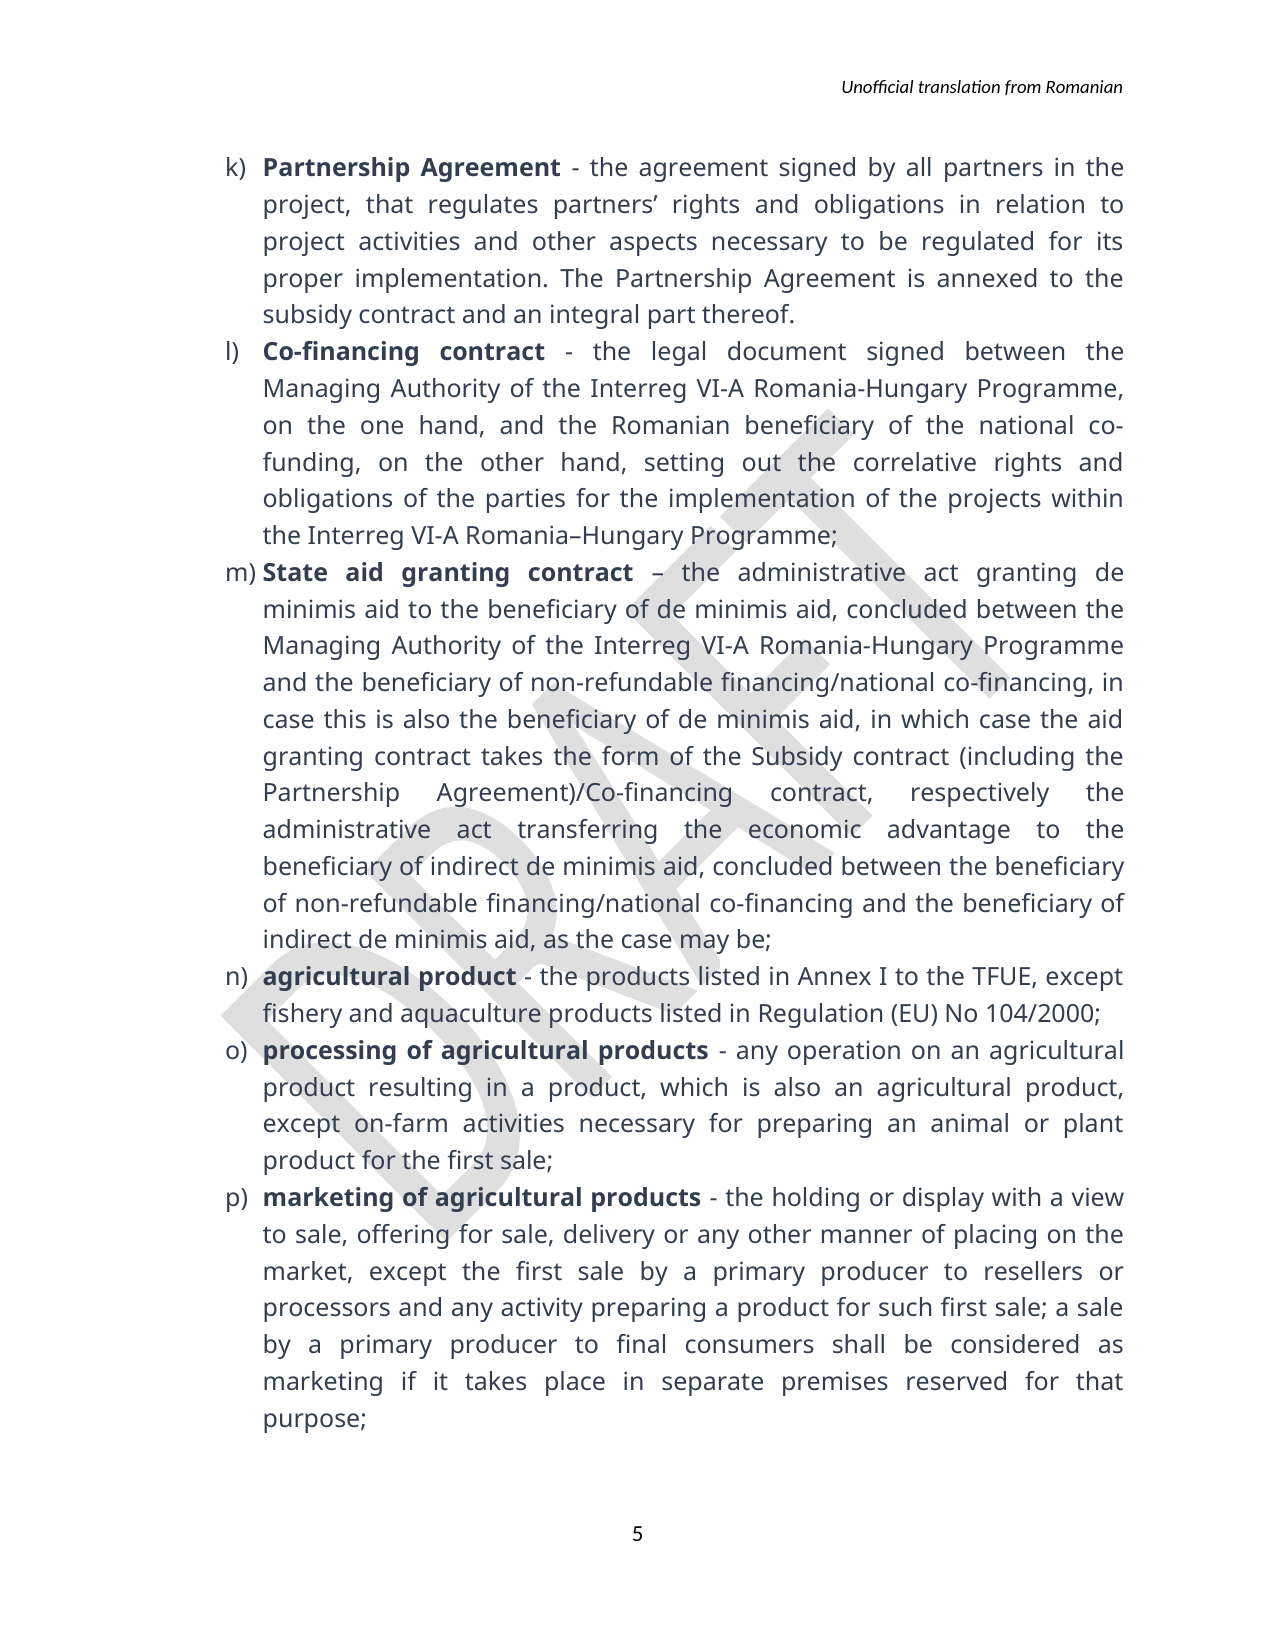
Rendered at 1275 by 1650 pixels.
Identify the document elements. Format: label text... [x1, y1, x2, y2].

list Co-financing contract - the legal document signed between the Managing Authority of the Interreg VI-A Romania-Hungary Programme, on the one hand, and the Romanian beneficiary of the national co-funding, on the other hand, setting out the correlative rights and obligations of the parties for the implementation of the projects within the Interreg VI-A Romania–Hungary Programme; [225, 334, 1125, 552]
list processing of agricultural products - any operation on an agricultural product resulting in a product, which is also an agricultural product, except on-farm activities necessary for preparing an animal or plant product for the first sale; [225, 1032, 1125, 1177]
list State aid granting contract – the administrative act granting de minimis aid to the beneficiary of de minimis aid, concluded between the Managing Authority of the Interreg VI-A Romania-Hungary Programme and the beneficiary of non-refundable financing/national co-financing, in case this is also the beneficiary of de minimis aid, in which case the aid granting contract takes the form of the Subsidy contract (including the Partnership Agreement)/Co-financing contract, respectively the administrative act transferring the economic advantage to the beneficiary of indirect de minimis aid, concluded between the beneficiary of non-refundable financing/national co-financing and the beneficiary of indirect de minimis aid, as the case may be; [225, 554, 1125, 956]
list marketing of agricultural products - the holding or display with a view to sale, offering for sale, delivery or any other manner of placing on the market, except the first sale by a primary producer to resellers or processors and any activity preparing a product for such first sale; a sale by a primary producer to final consumers shall be considered as marketing if it takes place in separate premises reserved for that purpose; [225, 1179, 1125, 1434]
list agricultural product - the products listed in Annex I to the TFUE, except fishery and aquaculture products listed in Regulation (EU) No 104/2000; [225, 959, 1125, 1030]
list Partnership Agreement - the agreement signed by all partners in the project, that regulates partners’ rights and obligations in relation to project activities and other aspects necessary to be regulated for its proper implementation. The Partnership Agreement is annexed to the subsidy contract and an integral part thereof. [225, 150, 1125, 331]
